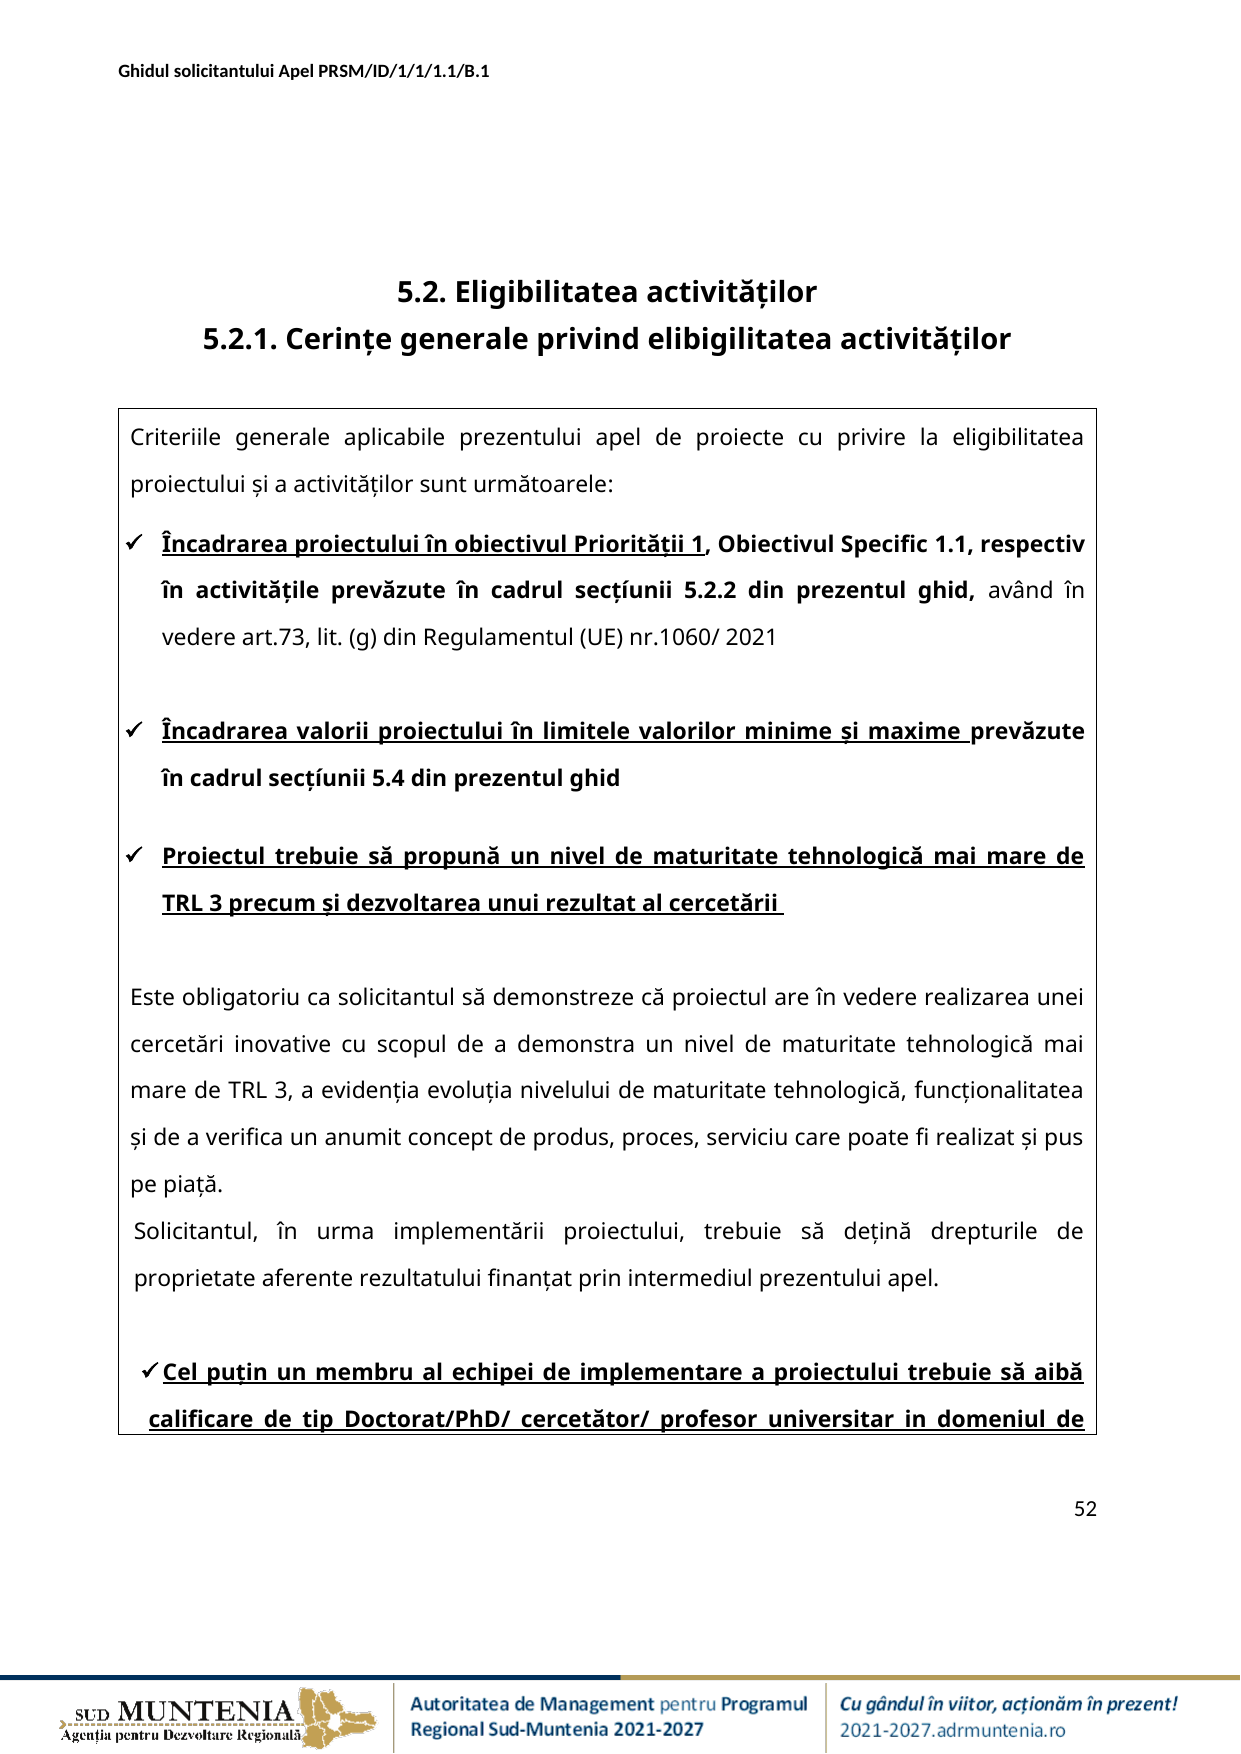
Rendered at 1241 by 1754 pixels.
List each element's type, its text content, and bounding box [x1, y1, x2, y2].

subtitle 5.2. Eligibilitatea activităților [118, 271, 1097, 311]
picture [0, 1675, 1241, 1754]
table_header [119, 409, 1096, 1434]
subtitle 5.2.1. Cerințe generale privind elibigilitatea activităților [118, 318, 1097, 358]
